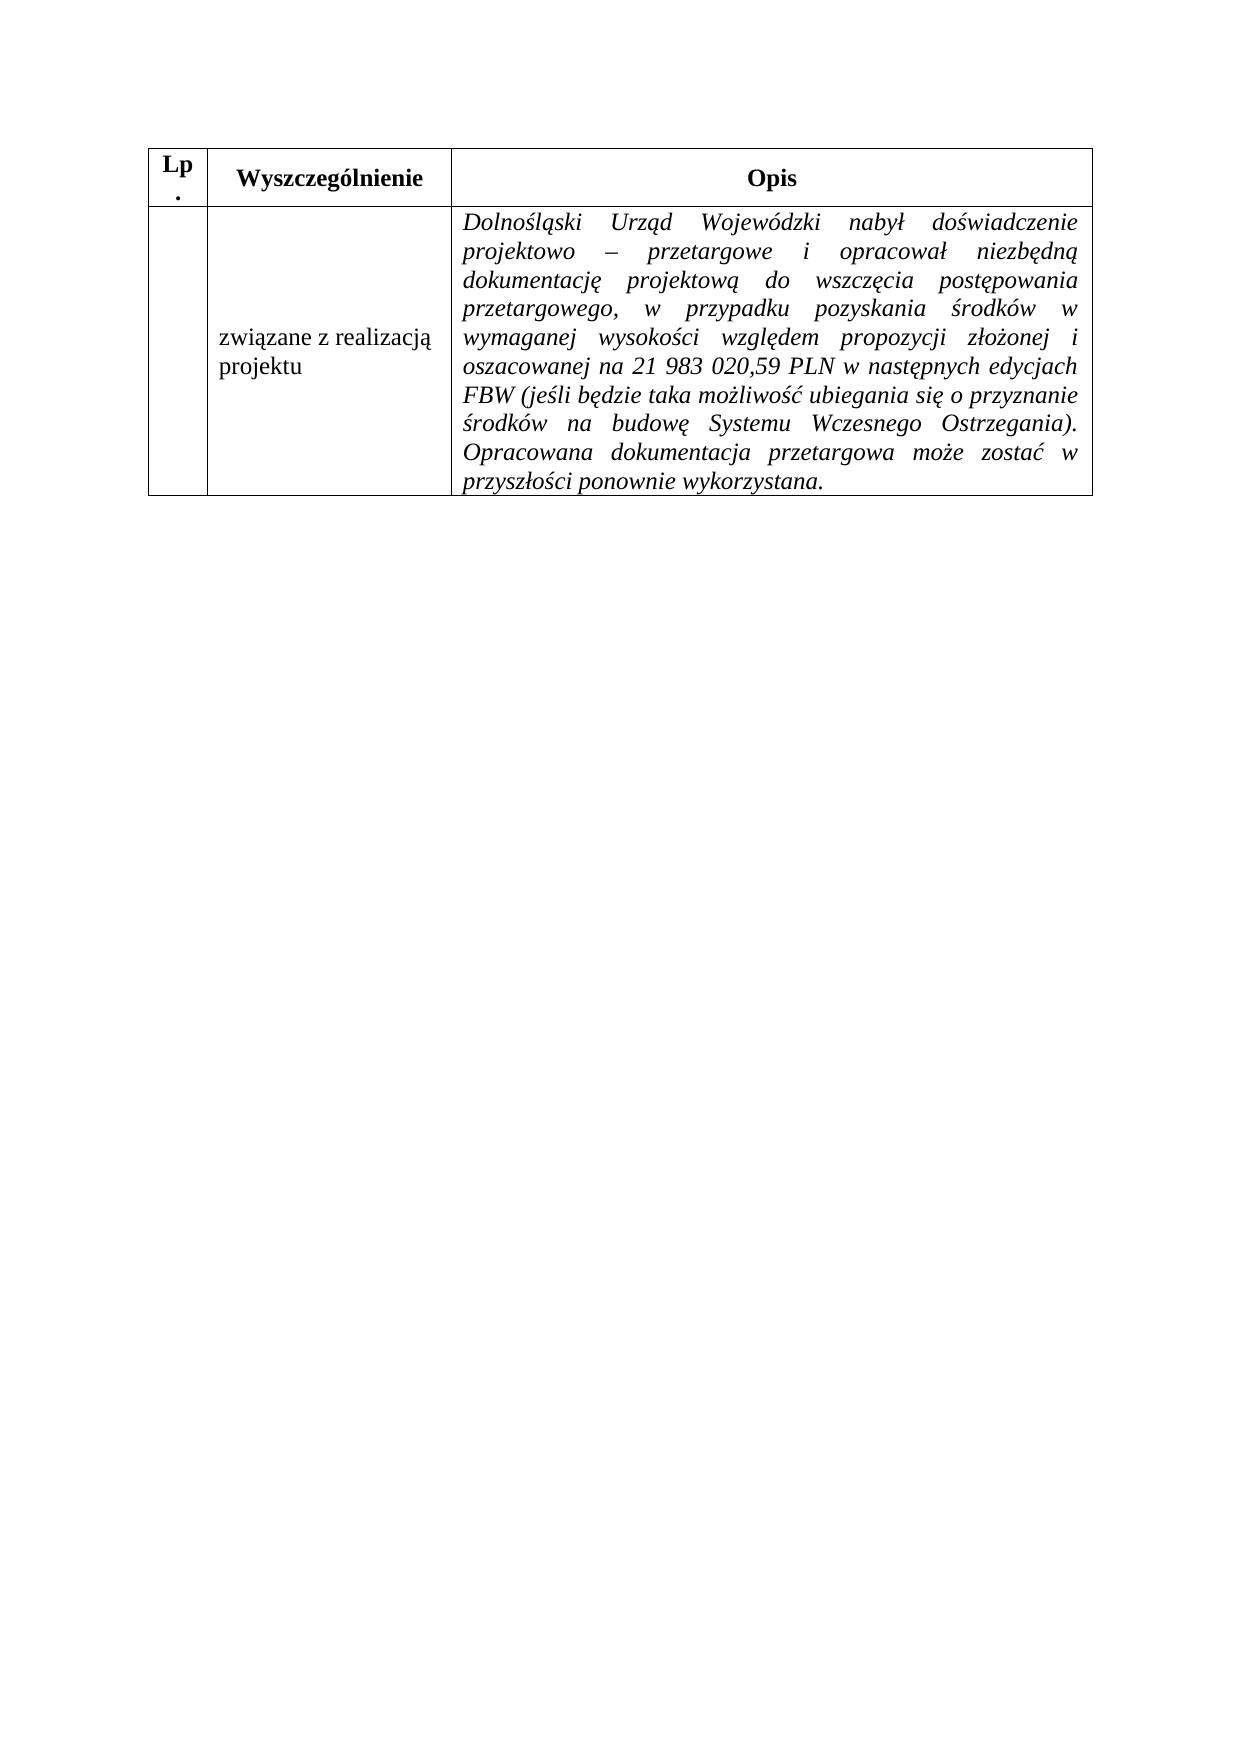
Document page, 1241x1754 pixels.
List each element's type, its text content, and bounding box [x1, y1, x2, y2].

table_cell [452, 207, 1092, 495]
table_cell [149, 207, 207, 495]
table_header Wyszczególnienie [208, 149, 451, 206]
table_header Lp. [149, 149, 207, 206]
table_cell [208, 207, 451, 495]
table_header Opis [452, 149, 1092, 206]
